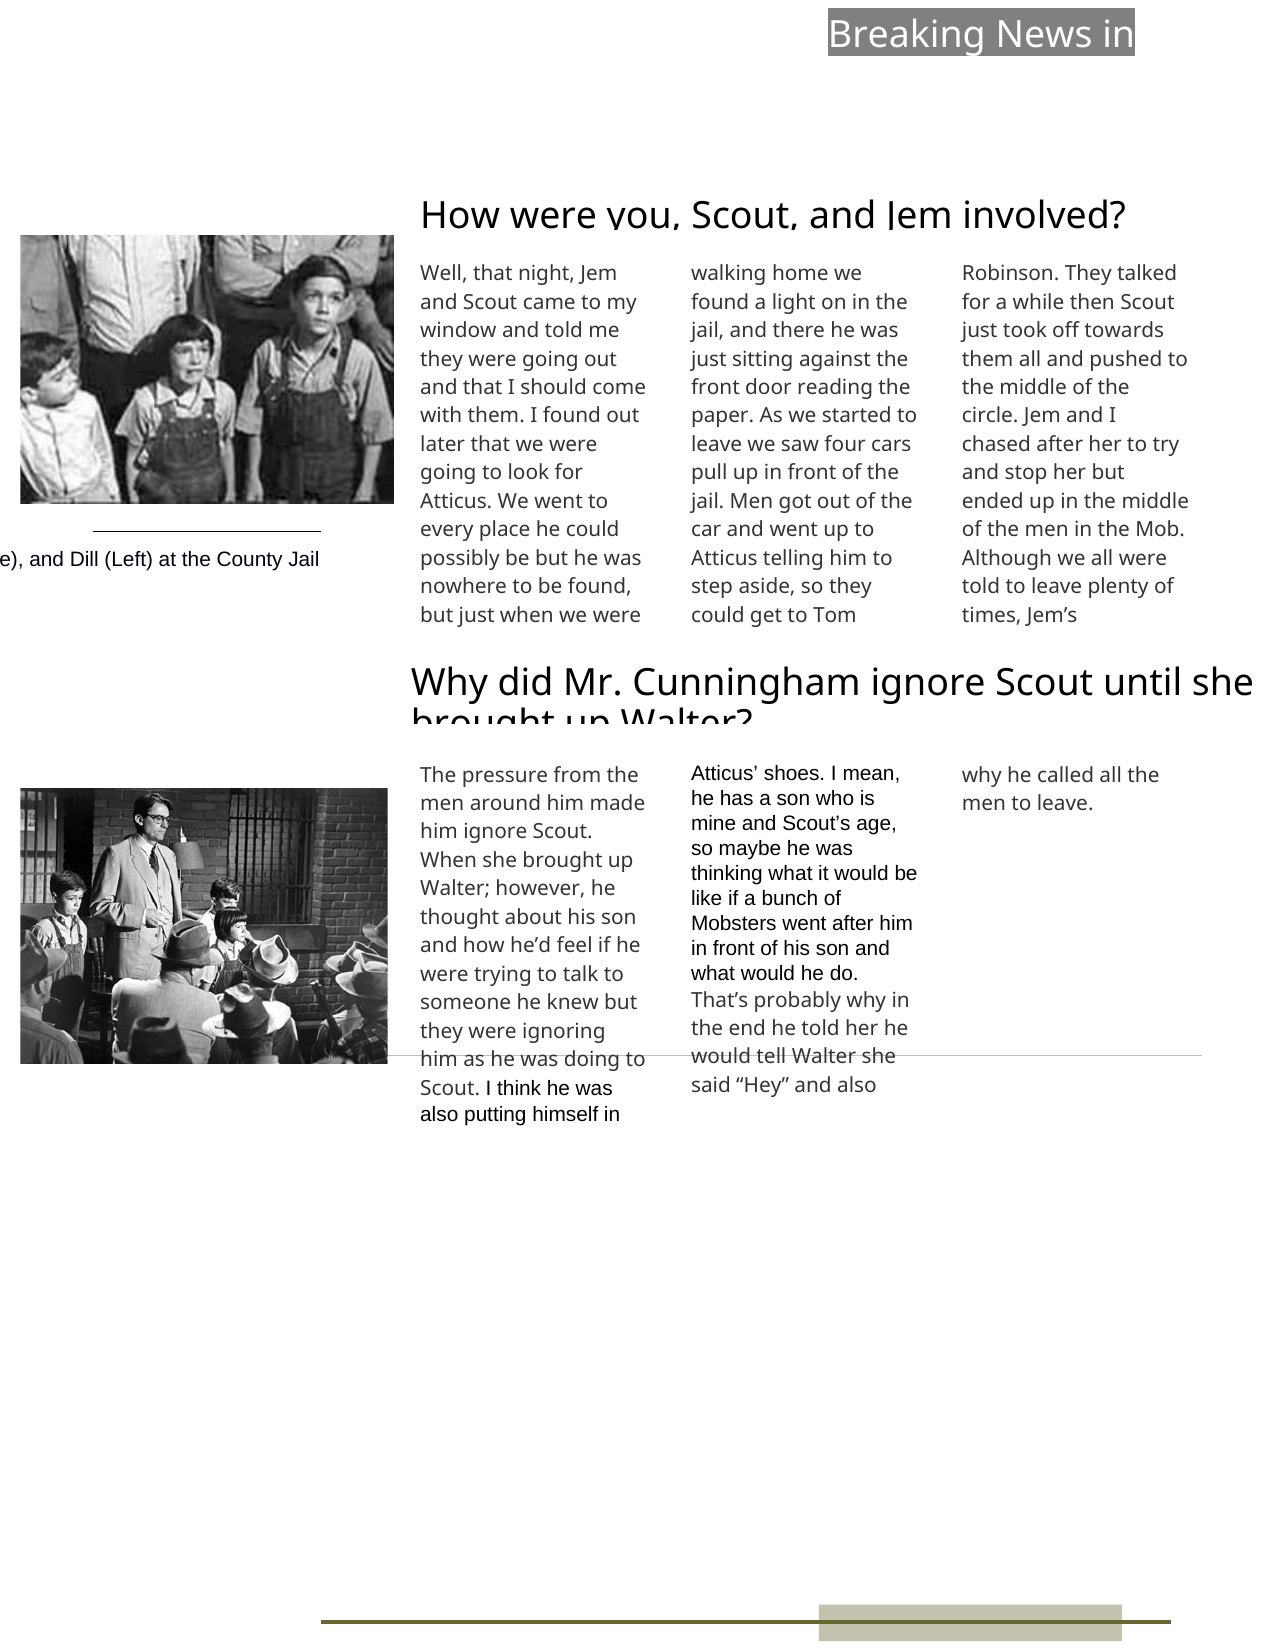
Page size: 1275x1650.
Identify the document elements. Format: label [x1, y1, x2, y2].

picture [20, 788, 388, 1064]
picture [20, 235, 394, 504]
